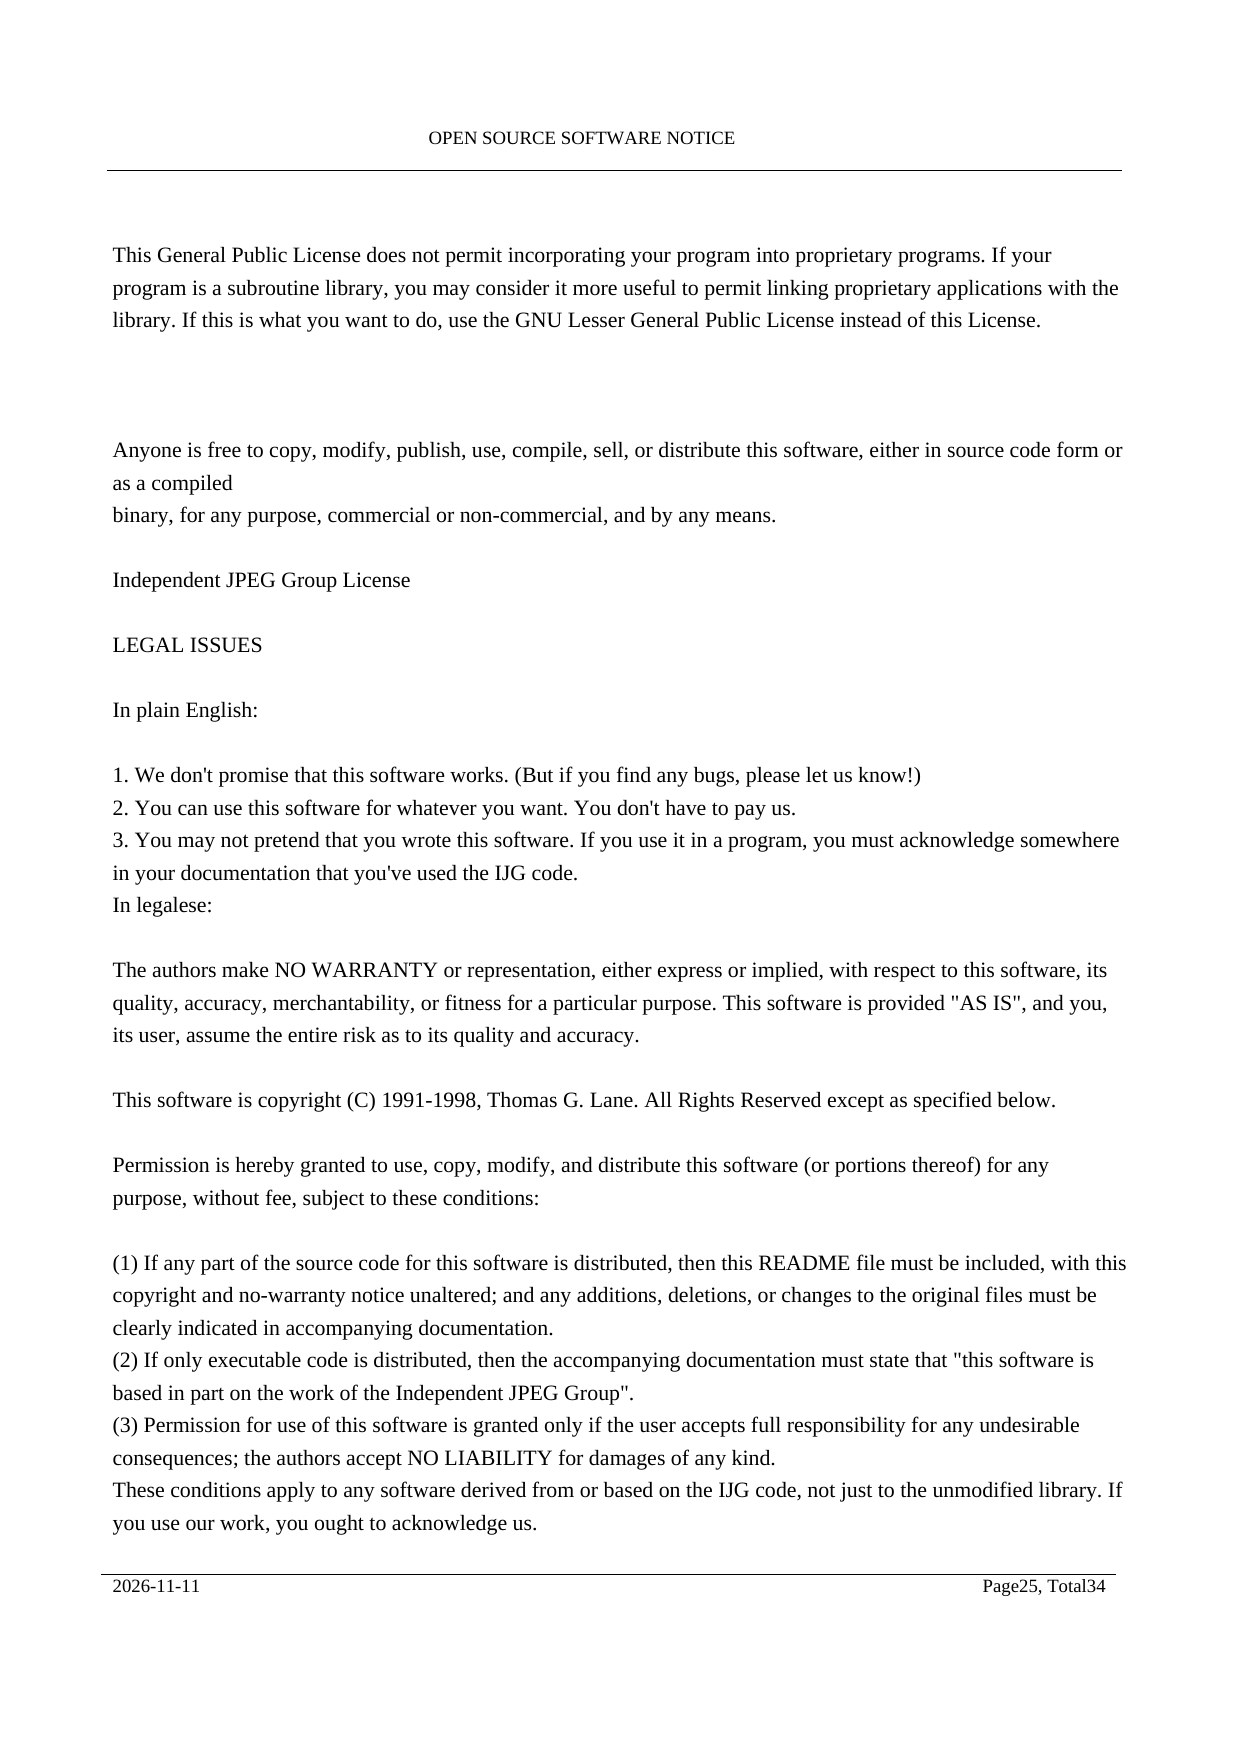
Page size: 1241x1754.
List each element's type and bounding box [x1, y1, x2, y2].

text [112, 206, 1128, 1539]
